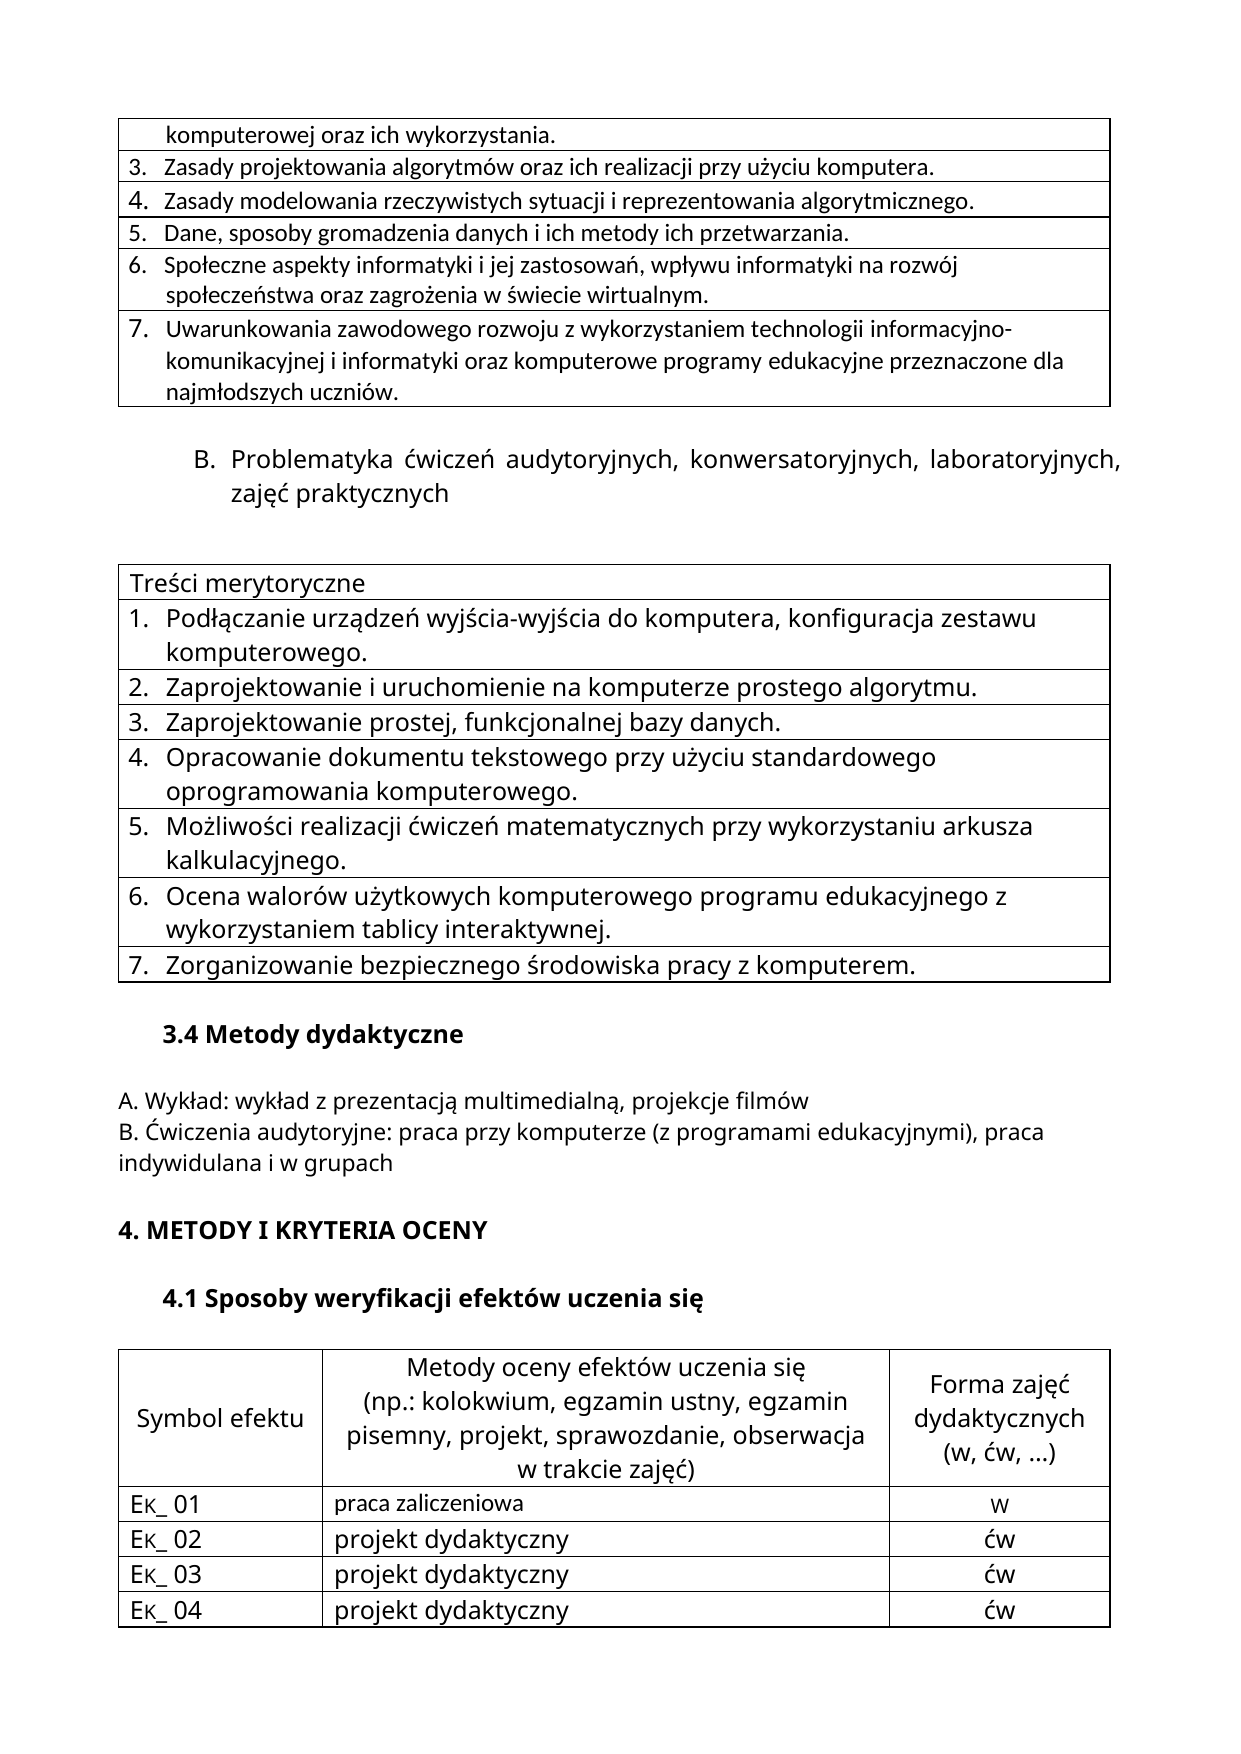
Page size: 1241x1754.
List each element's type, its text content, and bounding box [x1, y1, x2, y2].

table_cell projekt dydaktyczny [323, 1557, 889, 1591]
table_cell Zorganizowanie bezpiecznego środowiska pracy z komputerem. [119, 947, 1109, 981]
table_cell Ek_ 02 [119, 1522, 322, 1556]
table_header Metody oceny efektów uczenia się (np.: kolokwium, egzamin ustny, egzamin pisemny, projekt, sprawozdanie, obserwacja w trakcie zajęć) [323, 1350, 889, 1486]
table_cell Uwarunkowania zawodowego rozwoju z wykorzystaniem technologii informacyjno-komunikacyjnej i informatyki oraz komputerowe programy edukacyjne przeznaczone dla najmłodszych uczniów. [119, 311, 1109, 406]
table_cell Ek_ 03 [119, 1557, 322, 1591]
table_cell projekt dydaktyczny [323, 1522, 889, 1556]
table_cell Społeczne aspekty informatyki i jej zastosowań, wpływu informatyki na rozwój społeczeństwa oraz zagrożenia w świecie wirtualnym. [119, 249, 1109, 310]
table_cell Zaprojektowanie prostej, funkcjonalnej bazy danych. [119, 705, 1109, 739]
table_cell Ocena walorów użytkowych komputerowego programu edukacyjnego z wykorzystaniem tablicy interaktywnej. [119, 878, 1109, 946]
table_cell Opracowanie dokumentu tekstowego przy użyciu standardowego oprogramowania komputerowego. [119, 740, 1109, 808]
table_cell ćw [890, 1522, 1109, 1556]
table_header Treści merytoryczne [119, 565, 1109, 599]
table_cell Zasady projektowania algorytmów oraz ich realizacji przy użyciu komputera. [119, 151, 1109, 181]
table_cell projekt dydaktyczny [323, 1592, 889, 1626]
table_cell ćw [890, 1592, 1109, 1626]
text 3.4 Metody dydaktyczne [162, 1016, 1122, 1051]
list Problematyka ćwiczeń audytoryjnych, konwersatoryjnych, laboratoryjnych, zajęć praktycznych [193, 441, 1122, 509]
table_cell Podłączanie urządzeń wyjścia-wyjścia do komputera, konfiguracja zestawu komputerowego. [119, 600, 1109, 668]
text A. Wykład: wykład z prezentacją multimedialną, projekcje filmów [118, 1084, 1122, 1116]
table_cell Ek_ 01 [119, 1487, 322, 1521]
text 4. METODY I KRYTERIA OCENY [118, 1212, 1122, 1246]
text B. Ćwiczenia audytoryjne: praca przy komputerze (z programami edukacyjnymi), praca indywidulana i w grupach [118, 1116, 1122, 1178]
table_cell praca zaliczeniowa [323, 1487, 889, 1521]
table_cell w [890, 1487, 1109, 1521]
table_cell Zasady modelowania rzeczywistych sytuacji i reprezentowania algorytmicznego. [119, 182, 1109, 216]
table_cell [119, 119, 1109, 150]
table_cell Możliwości realizacji ćwiczeń matematycznych przy wykorzystaniu arkusza kalkulacyjnego. [119, 809, 1109, 877]
table_cell Zaprojektowanie i uruchomienie na komputerze prostego algorytmu. [119, 670, 1109, 704]
table_header Symbol efektu [119, 1350, 322, 1486]
text 4.1 Sposoby weryfikacji efektów uczenia się [162, 1281, 1122, 1314]
table_cell ćw [890, 1557, 1109, 1591]
table_cell Ek_ 04 [119, 1592, 322, 1626]
table_cell Dane, sposoby gromadzenia danych i ich metody ich przetwarzania. [119, 218, 1109, 248]
table_header Forma zajęć dydaktycznych (w, ćw, …) [890, 1350, 1109, 1486]
